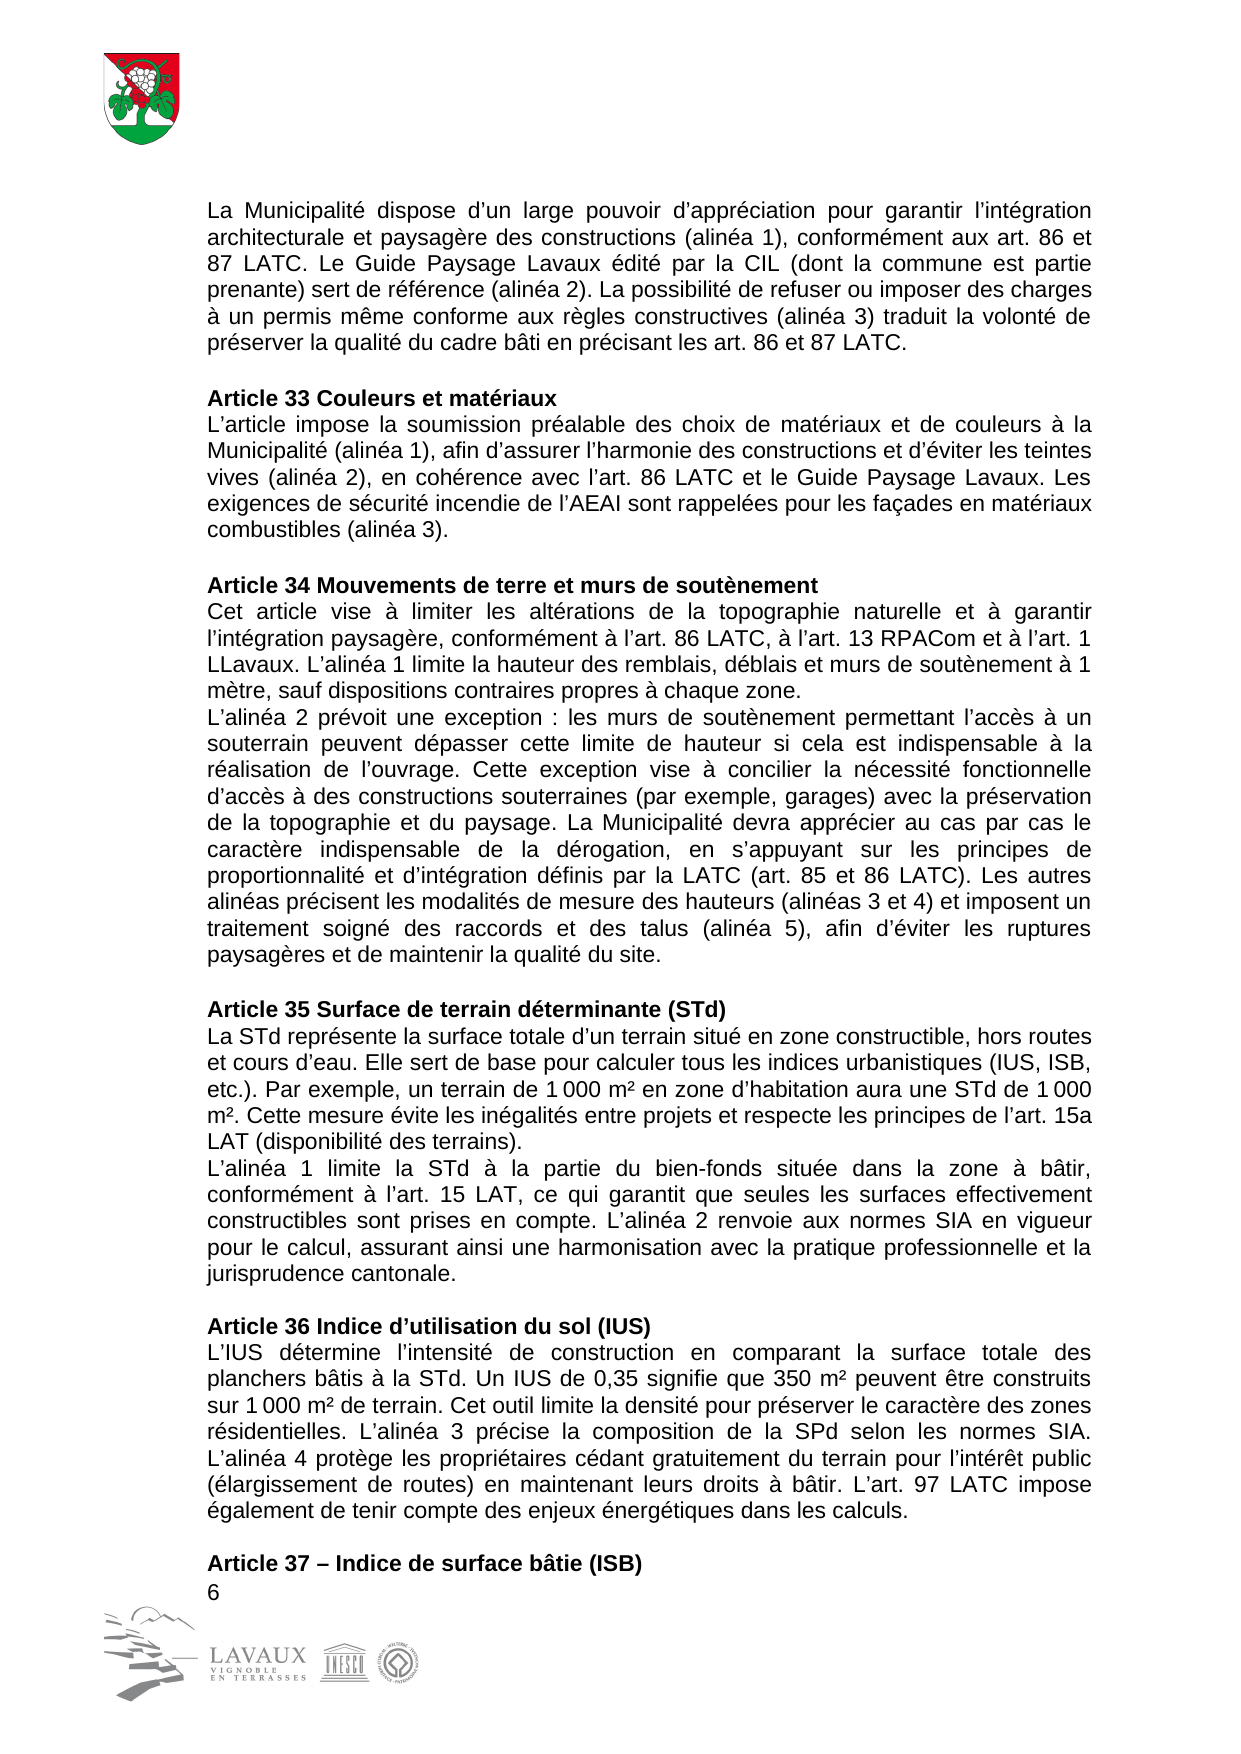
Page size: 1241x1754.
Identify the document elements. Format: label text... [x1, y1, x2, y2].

text La Municipalité dispose d’un large pouvoir d’appréciation pour garantir l’intégration architecturale et paysagère des constructions (alinéa 1), conformément aux art. 86 et 87 LATC. Le Guide Paysage Lavaux édité par la CIL (dont la commune est partie prenante) sert de référence (alinéa 2). La possibilité de refuser ou imposer des charges à un permis même conforme aux règles constructives (alinéa 3) traduit la volonté de préserver la qualité du cadre bâti en précisant les art. 86 et 87 LATC. [207, 197, 1092, 356]
text Article 35 Surface de terrain déterminante (STd) [207, 996, 1092, 1023]
text Article 33 Couleurs et matériaux [207, 385, 1092, 411]
text L’alinéa 2 prévoit une exception : les murs de soutènement permettant l’accès à un souterrain peuvent dépasser cette limite de hauteur si cela est indispensable à la réalisation de l’ouvrage. Cette exception vise à concilier la nécessité fonctionnelle d’accès à des constructions souterraines (par exemple, garages) avec la préservation de la topographie et du paysage. La Municipalité devra apprécier au cas par cas le caractère indispensable de la dérogation, en s’appuyant sur les principes de proportionnalité et d’intégration définis par la LATC (art. 85 et 86 LATC). Les autres alinéas précisent les modalités de mesure des hauteurs (alinéas 3 et 4) et imposent un traitement soigné des raccords et des talus (alinéa 5), afin d’éviter les ruptures paysagères et de maintenir la qualité du site. [207, 704, 1092, 967]
picture [103, 1606, 419, 1702]
text L’IUS détermine l’intensité de construction en comparant la surface totale des planchers bâtis à la STd. Un IUS de 0,35 signifie que 350 m² peuvent être construits sur 1 000 m² de terrain. Cet outil limite la densité pour préserver le caractère des zones résidentielles. L’alinéa 3 précise la composition de la SPd selon les normes SIA. L’alinéa 4 protège les propriétaires cédant gratuitement du terrain pour l’intérêt public (élargissement de routes) en maintenant leurs droits à bâtir. L’art. 97 LATC impose également de tenir compte des enjeux énergétiques dans les calculs. [207, 1339, 1092, 1523]
text Article 36 Indice d’utilisation du sol (IUS) [207, 1313, 1092, 1339]
text L’alinéa 1 limite la STd à la partie du bien-fonds située dans la zone à bâtir, conformément à l’art. 15 LAT, ce qui garantit que seules les surfaces effectivement constructibles sont prises en compte. L’alinéa 2 renvoie aux normes SIA en vigueur pour le calcul, assurant ainsi une harmonisation avec la pratique professionnelle et la jurisprudence cantonale. [207, 1154, 1092, 1286]
picture [103, 53, 180, 145]
text Cet article vise à limiter les altérations de la topographie naturelle et à garantir l’intégration paysagère, conformément à l’art. 86 LATC, à l’art. 13 RPACom et à l’art. 1 LLavaux. L’alinéa 1 limite la hauteur des remblais, déblais et murs de soutènement à 1 mètre, sauf dispositions contraires propres à chaque zone. [207, 598, 1092, 704]
text La STd représente la surface totale d’un terrain situé en zone constructible, hors routes et cours d’eau. Elle sert de base pour calculer tous les indices urbanistiques (IUS, ISB, etc.). Par exemple, un terrain de 1 000 m² en zone d’habitation aura une STd de 1 000 m². Cette mesure évite les inégalités entre projets et respecte les principes de l’art. 15a LAT (disponibilité des terrains). [207, 1023, 1092, 1154]
text L’article impose la soumission préalable des choix de matériaux et de couleurs à la Municipalité (alinéa 1), afin d’assurer l’harmonie des constructions et d’éviter les teintes vives (alinéa 2), en cohérence avec l’art. 86 LATC et le Guide Paysage Lavaux. Les exigences de sécurité incendie de l’AEAI sont rappelées pour les façades en matériaux combustibles (alinéa 3). [207, 411, 1092, 543]
text Article 34 Mouvements de terre et murs de soutènement [207, 572, 1092, 598]
text Article 37 – Indice de surface bâtie (ISB) [207, 1550, 1092, 1576]
